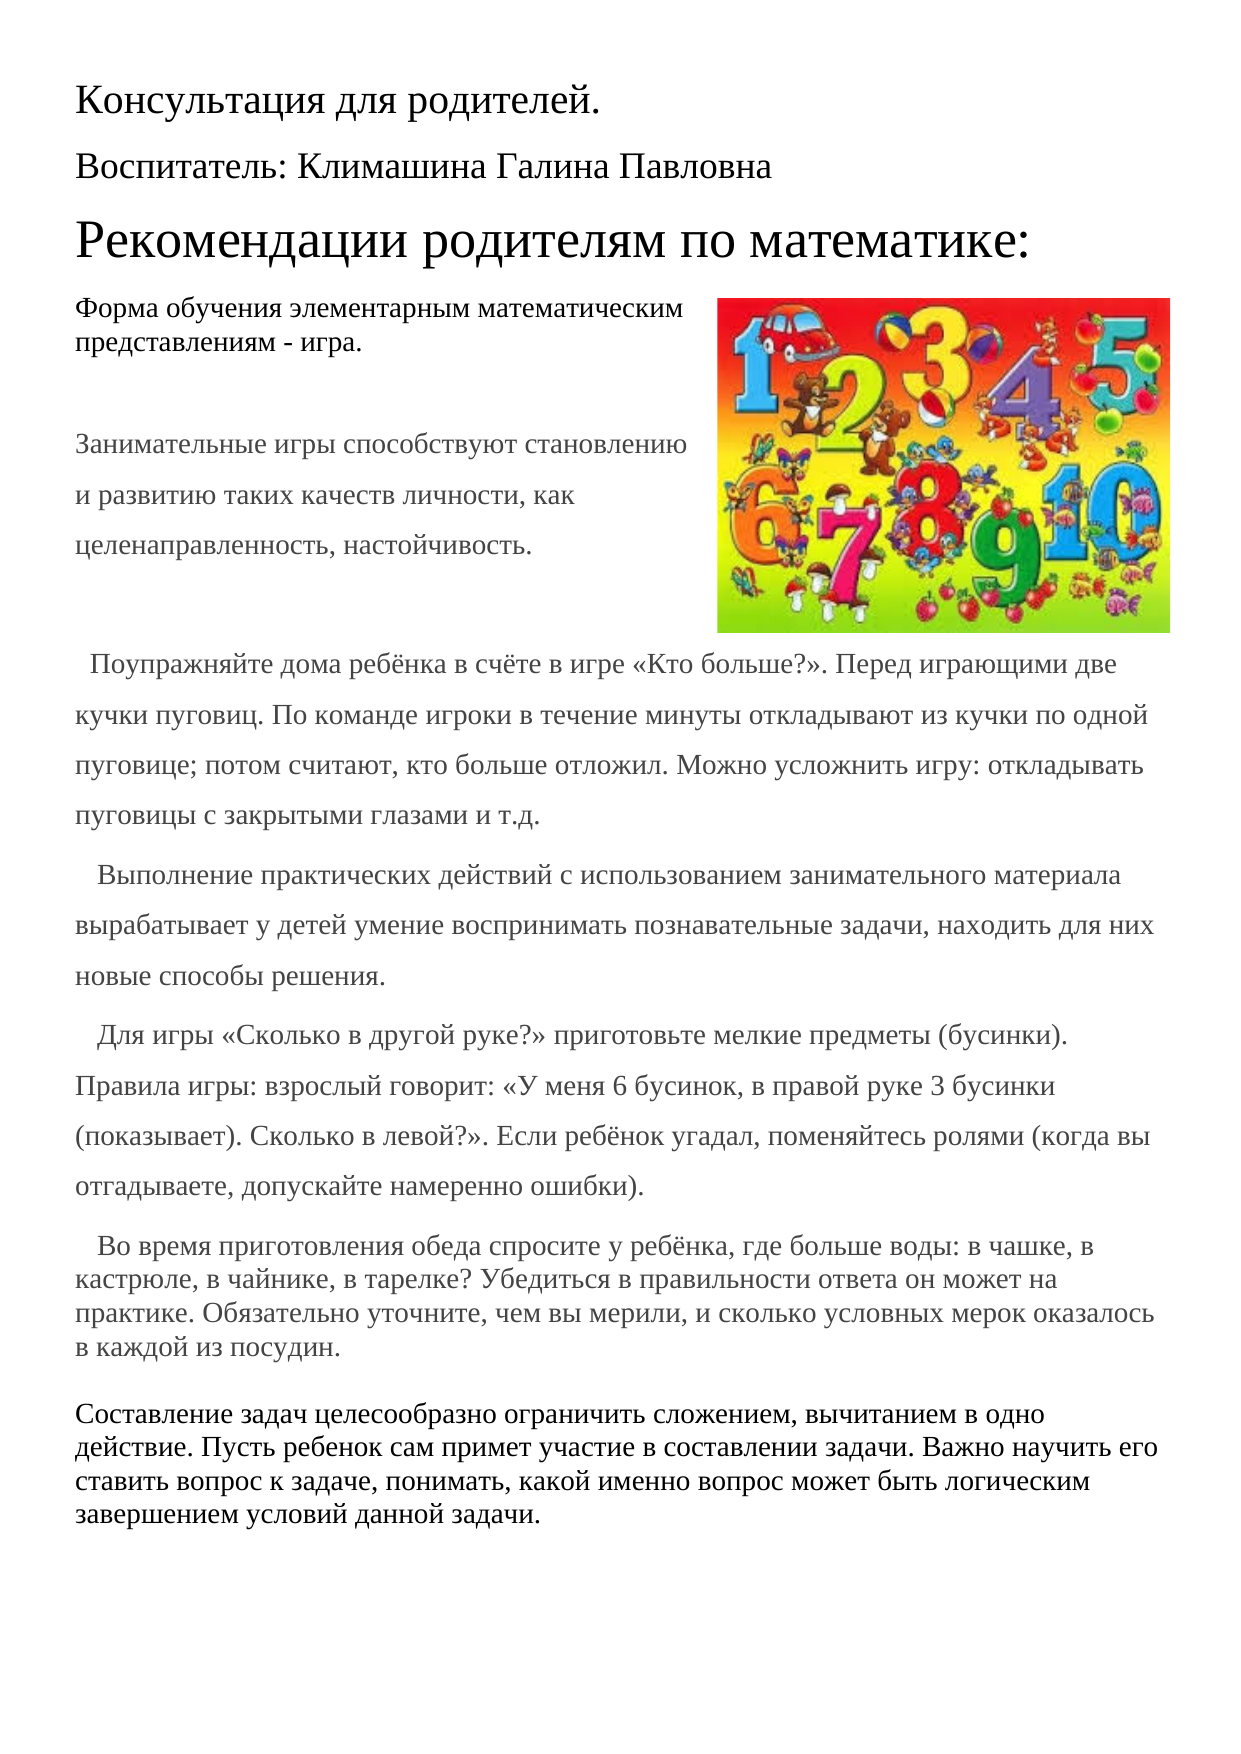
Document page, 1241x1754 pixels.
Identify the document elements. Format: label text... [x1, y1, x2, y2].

text Поупражняйте дома ребёнка в счёте в игре «Кто больше?». Перед играющими две кучки пуговиц. По команде игроки в течение минуты откладывают из кучки по одной пуговице; потом считают, кто больше отложил. Можно усложнить игру: откладывать пуговицы с закрытыми глазами и т.д. [75, 647, 1165, 831]
text Во время приготовления обеда спросите у ребёнка, где больше воды: в чашке, в кастрюле, в чайнике, в тарелке? Убедиться в правильности ответа он может на практике. Обязательно уточните, чем вы мерили, и сколько условных мерок оказалось в каждой из посудин. [75, 1228, 1165, 1362]
text Воспитатель: Климашина Галина Павловна [75, 143, 1165, 186]
text Составление задач целесообразно ограничить сложением, вычитанием в одно действие. Пусть ребенок сам примет участие в составлении задачи. Важно научить его ставить вопрос к задаче, понимать, какой именно вопрос может быть логическим завершением условий данной задачи. [75, 1396, 1165, 1530]
text Консультация для родителей. [75, 75, 1165, 123]
text Форма обучения элементарным математическим представлениям - игра. [75, 290, 1165, 357]
text Рекомендации родителям по математике: [75, 207, 1165, 269]
picture [717, 298, 1171, 633]
text Занимательные игры способствуют становлению и развитию таких качеств личности, как целенаправленность, настойчивость. [75, 427, 717, 561]
text Для игры «Сколько в другой руке?» приготовьте мелкие предметы (бусинки). Правила игры: взрослый говорит: «У меня 6 бусинок, в правой руке 3 бусинки (показывает). Сколько в левой?». Если ребёнок угадал, поменяйтесь ролями (когда вы отгадываете, допускайте намеренно ошибки). [75, 1017, 1165, 1202]
text Выполнение практических действий с использованием занимательного материала вырабатывает у детей умение воспринимать познавательные задачи, находить для них новые способы решения. [75, 857, 1165, 991]
